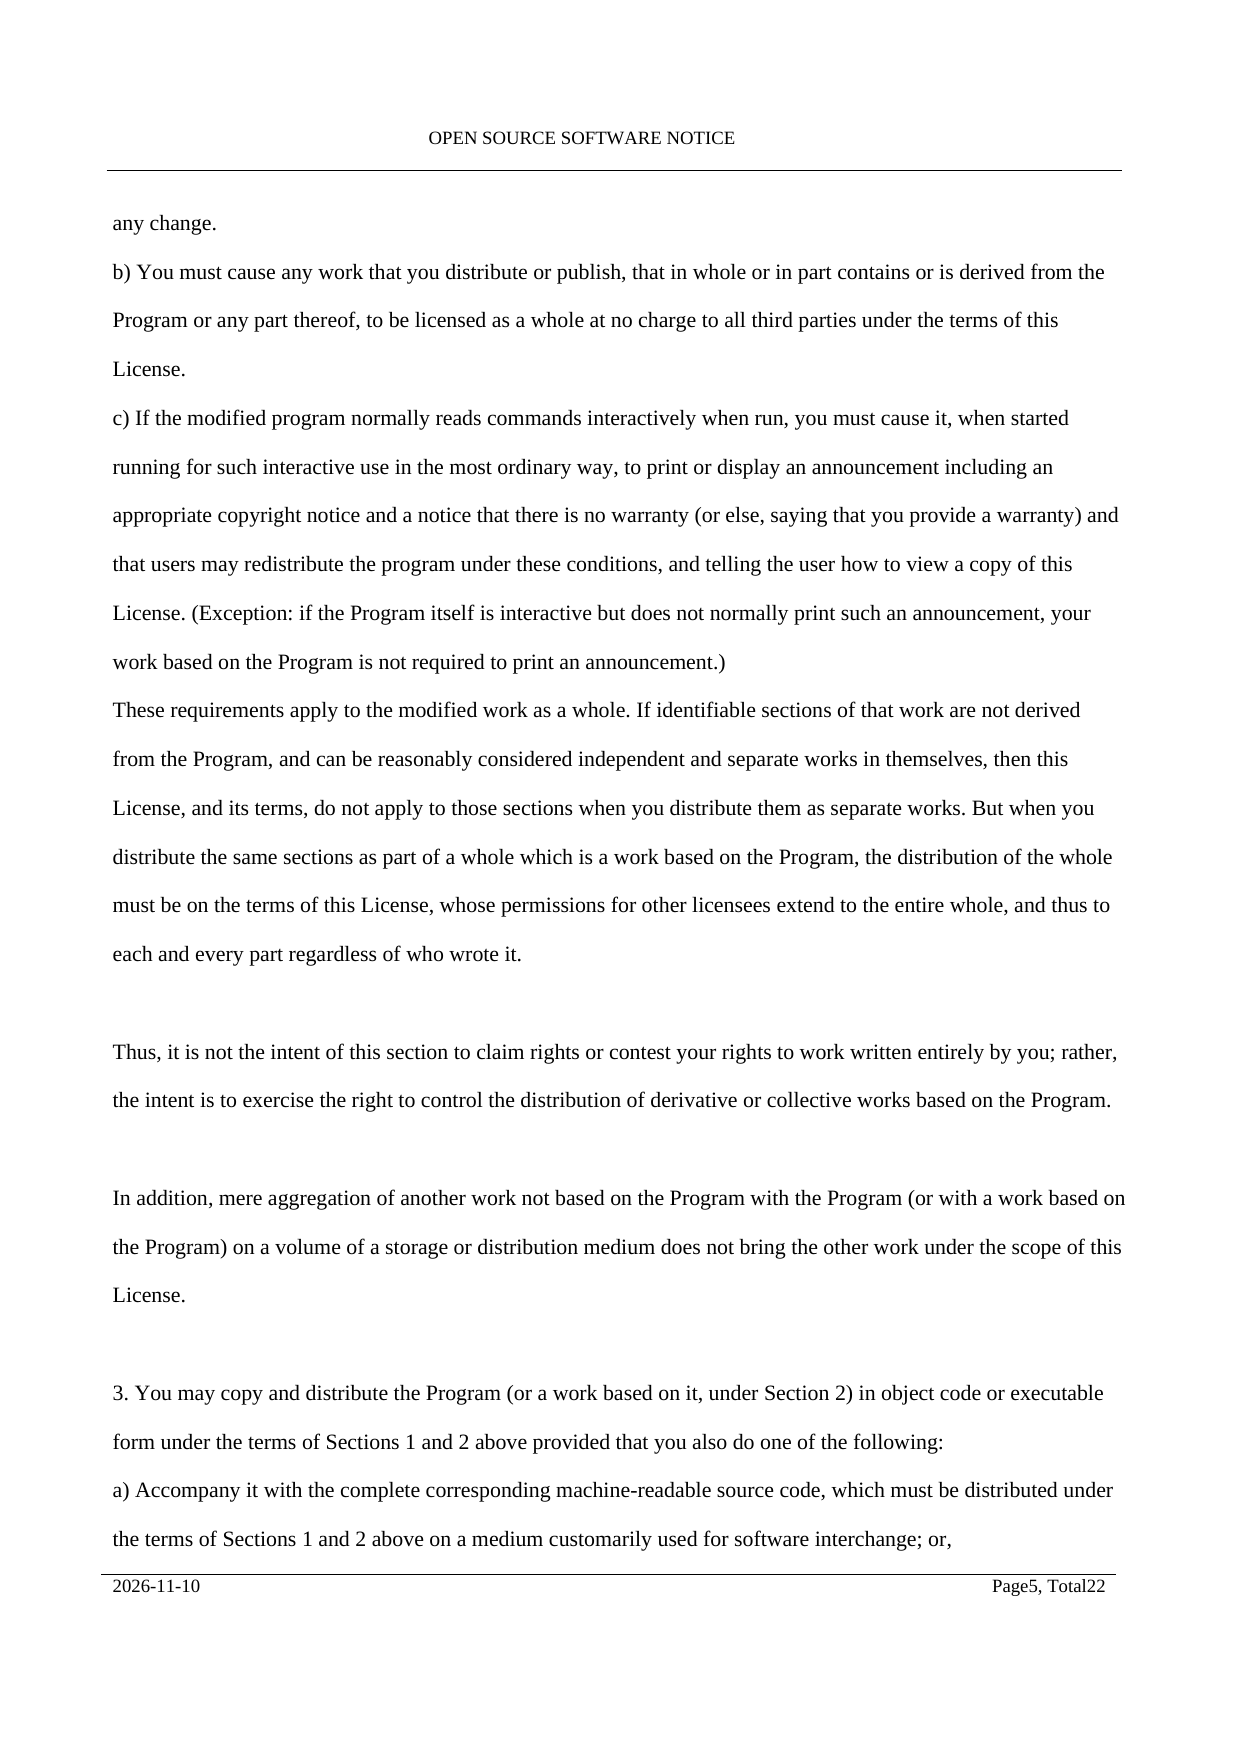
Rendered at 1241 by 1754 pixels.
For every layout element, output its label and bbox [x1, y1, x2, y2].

text [112, 206, 1128, 1555]
